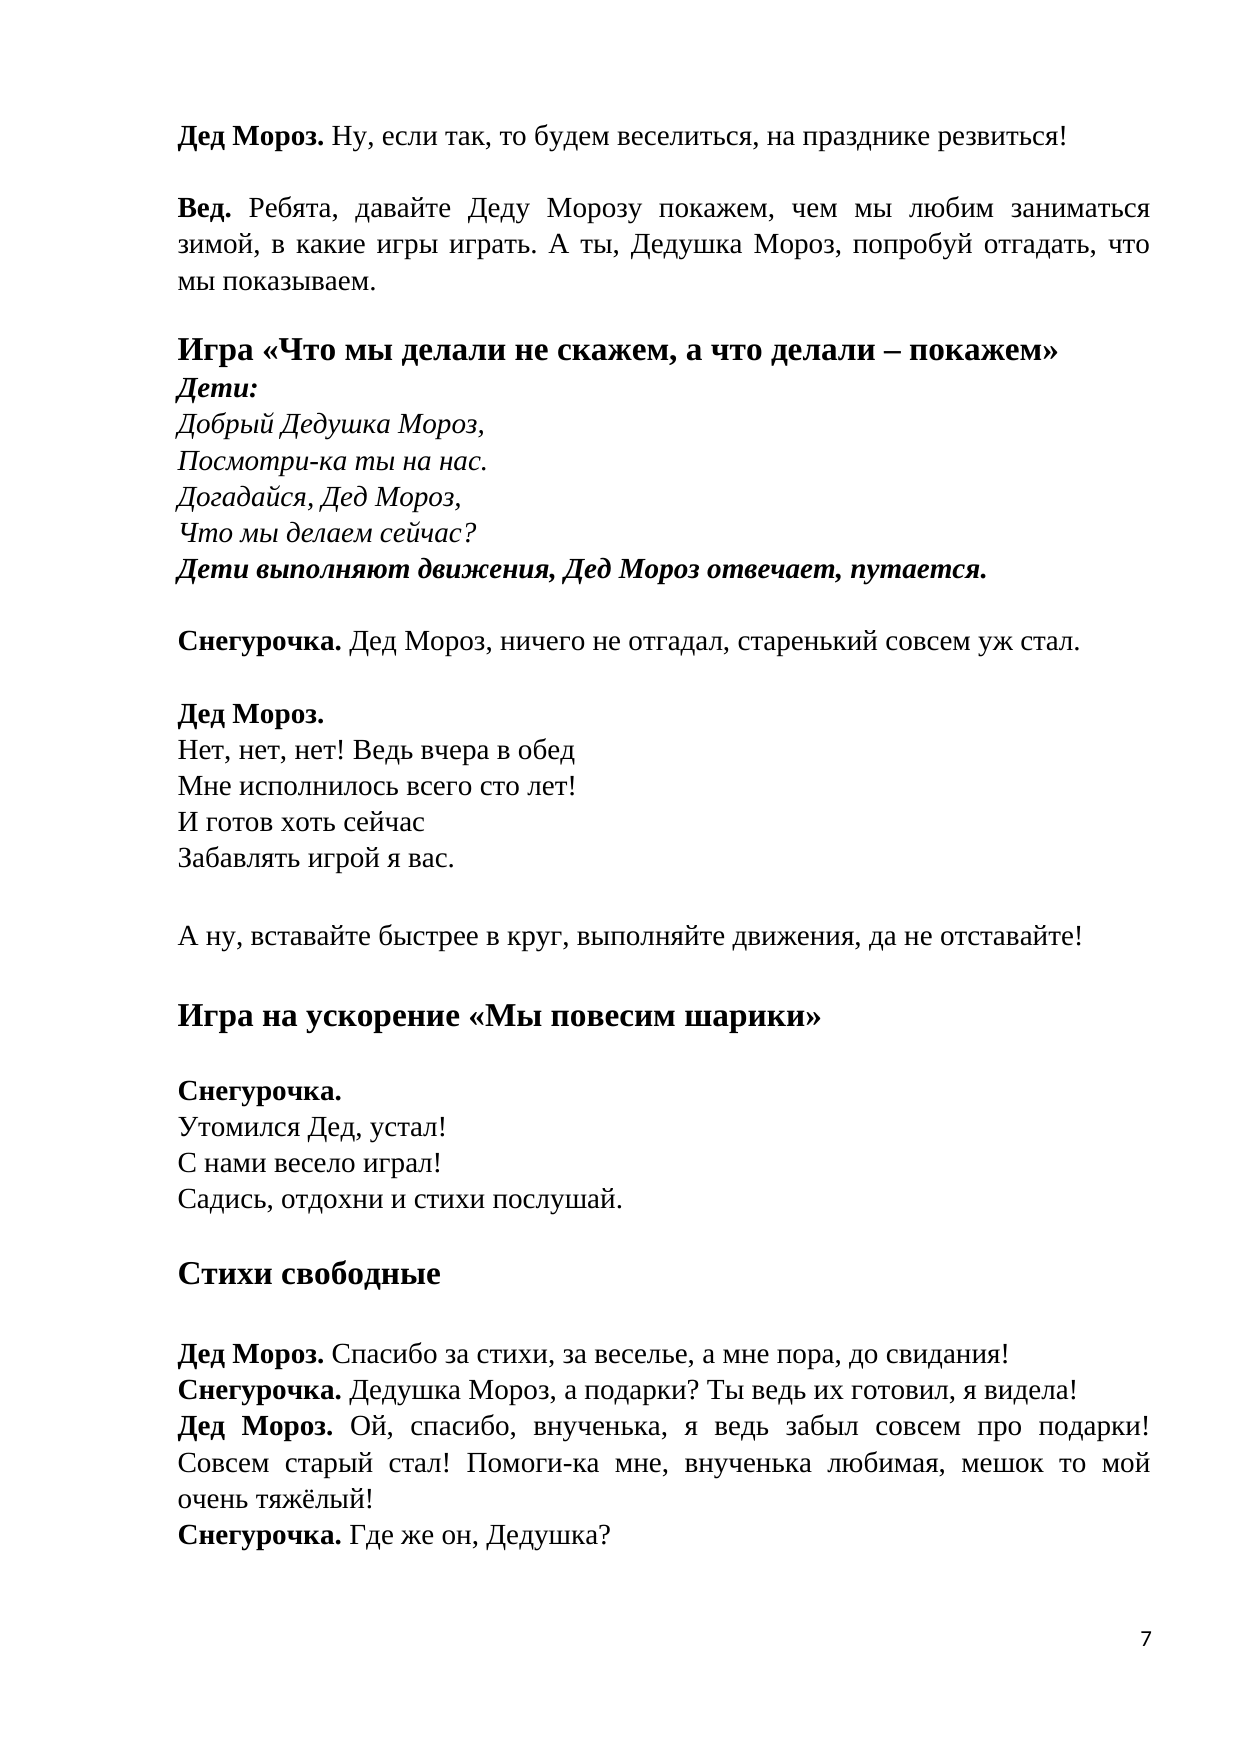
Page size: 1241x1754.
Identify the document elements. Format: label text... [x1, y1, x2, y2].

text Вед. Ребята, давайте Деду Морозу покажем, чем мы любим заниматься зимой, в какие игры играть. А ты, Дедушка Мороз, попробуй отгадать, что мы показываем. [177, 190, 1152, 296]
text Дети: [177, 370, 1152, 404]
text Садись, отдохни и стихи послушай. [177, 1181, 1152, 1215]
text С нами весело играл! [177, 1145, 1152, 1179]
text Дед Мороз. [177, 696, 1152, 729]
text Дети выполняют движения, Дед Мороз отвечает, путается. [177, 551, 1152, 585]
text Нет, нет, нет! Ведь вчера в обед [177, 732, 1152, 765]
text Снегурочка. Где же он, Дедушка? [177, 1517, 1152, 1551]
text Что мы делаем сейчас? [177, 515, 1152, 548]
text Игра на ускорение «Мы повесим шарики» [177, 995, 1152, 1034]
text Мне исполнилось всего сто лет! [177, 768, 1152, 802]
text Утомился Дед, устал! [177, 1109, 1152, 1142]
text Догадайся, Дед Мороз, [177, 479, 1152, 512]
text Дед Мороз. Ой, спасибо, внученька, я ведь забыл совсем про подарки! Совсем старый стал! Помоги-ка мне, внученька любимая, мешок то мой очень тяжёлый! [177, 1408, 1152, 1514]
text И готов хоть сейчас [177, 804, 1152, 838]
text Снегурочка. Дедушка Мороз, а подарки? Ты ведь их готовил, я видела! [177, 1372, 1152, 1406]
text Стихи свободные [177, 1253, 1152, 1292]
text Дед Мороз. Спасибо за стихи, за веселье, а мне пора, до свидания! [177, 1336, 1152, 1370]
text Посмотри-ка ты на нас. [177, 443, 1152, 476]
text Забавлять игрой я вас. [177, 840, 1152, 874]
text Дед Мороз. Ну, если так, то будем веселиться, на празднике резвиться! [177, 118, 1152, 152]
text Игра «Что мы делали не скажем, а что делали – покажем» [177, 329, 1152, 367]
text А ну, вставайте быстрее в круг, выполняйте движения, да не отставайте! [177, 918, 1152, 951]
text Снегурочка. [177, 1073, 1152, 1106]
text Снегурочка. Дед Мороз, ничего не отгадал, старенький совсем уж стал. [177, 623, 1152, 657]
text Добрый Дедушка Мороз, [177, 407, 1152, 440]
